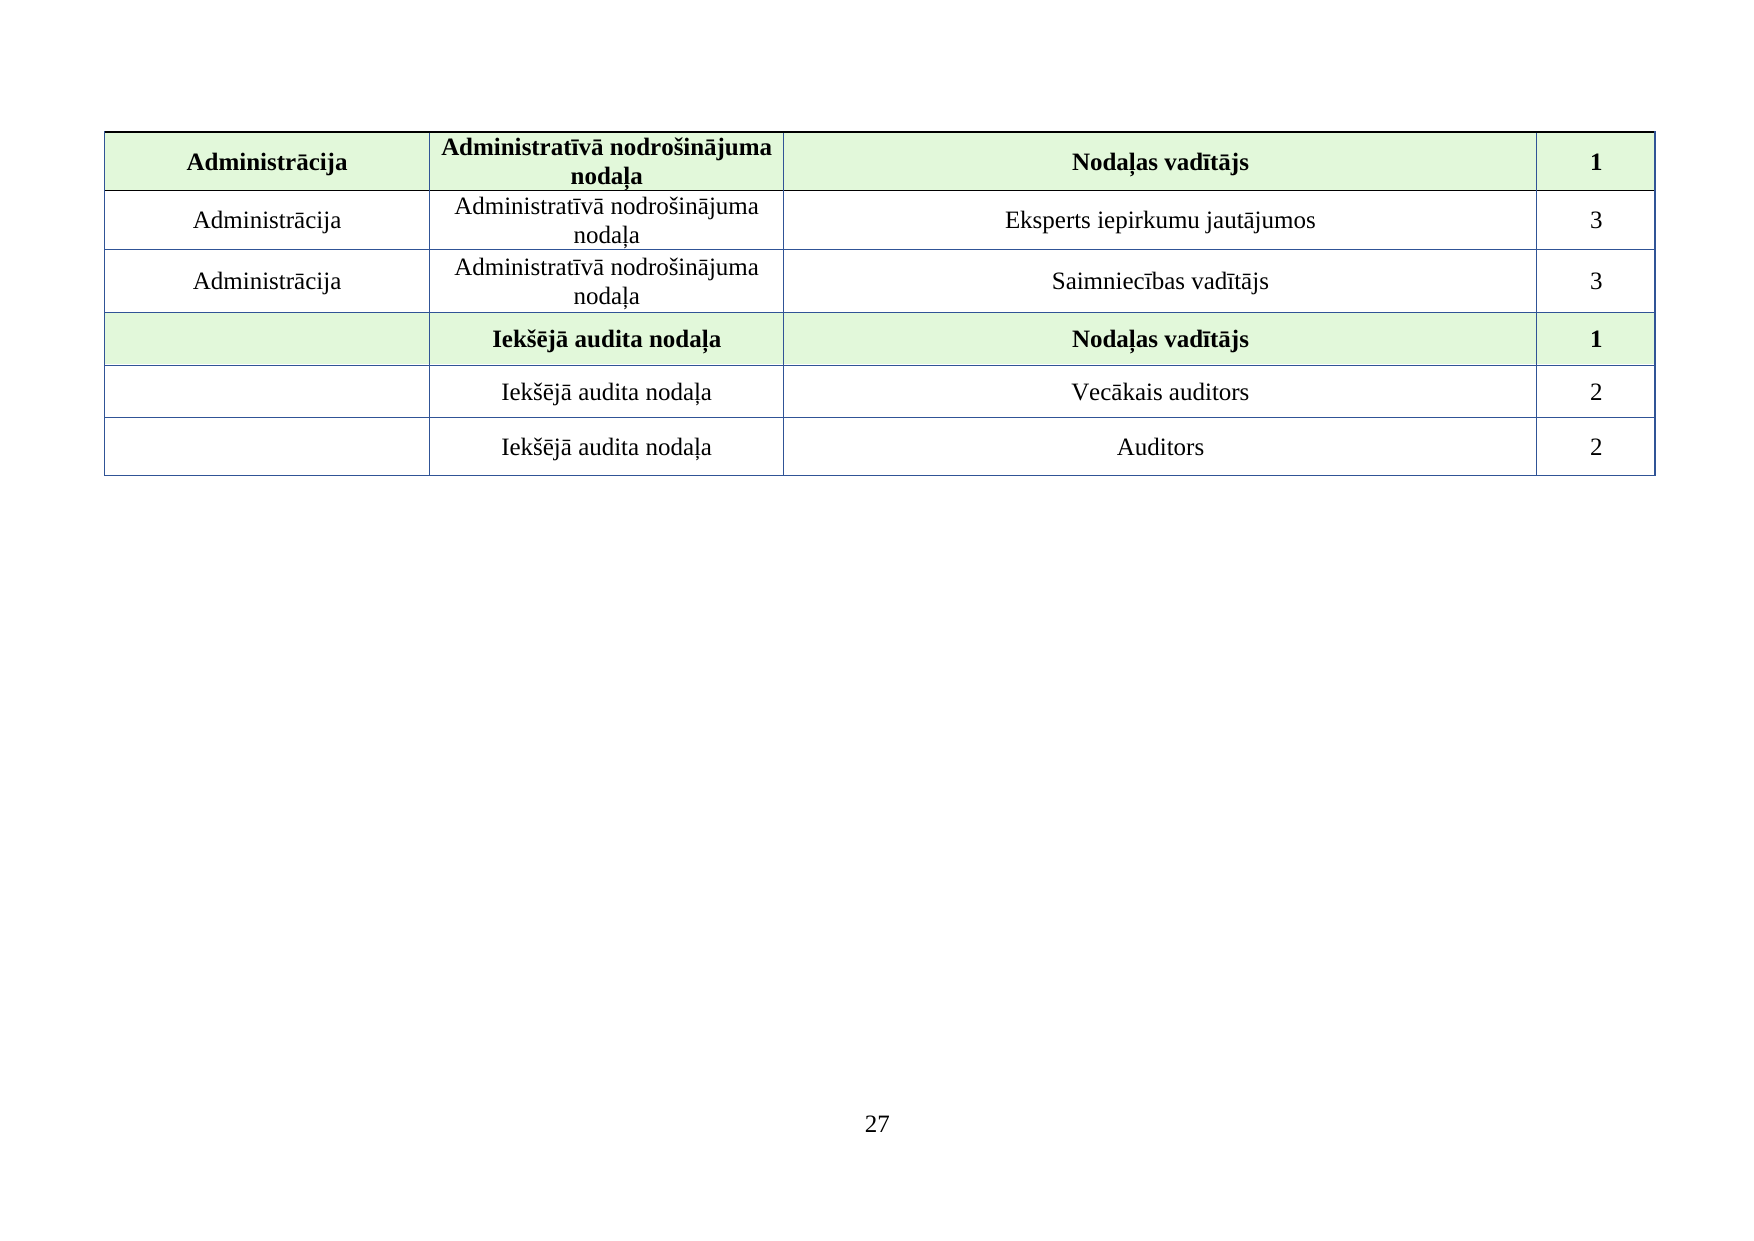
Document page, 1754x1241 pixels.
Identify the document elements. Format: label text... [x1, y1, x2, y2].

table_cell [105, 313, 429, 364]
table_cell 2 [1537, 418, 1654, 474]
table_cell [105, 366, 429, 417]
table_cell [105, 418, 429, 474]
table_cell Nodaļas vadītājs [784, 133, 1536, 190]
table_cell Iekšējā audita nodaļa [430, 418, 783, 474]
table_cell 2 [1537, 366, 1654, 417]
table_cell 3 [1537, 191, 1654, 248]
table_cell Administrācija [105, 133, 429, 190]
table_cell 3 [1537, 250, 1654, 312]
table_cell Administrācija [105, 250, 429, 312]
table_cell Auditors [784, 418, 1536, 474]
table_cell Administratīvā nodrošinājuma nodaļa [430, 133, 783, 190]
table_cell Administrācija [105, 191, 429, 248]
table_cell Vecākais auditors [784, 366, 1536, 417]
table_cell 1 [1537, 313, 1654, 364]
table_cell Saimniecības vadītājs [784, 250, 1536, 312]
table_cell Iekšējā audita nodaļa [430, 313, 783, 364]
table_cell Eksperts iepirkumu jautājumos [784, 191, 1536, 248]
table_cell Administratīvā nodrošinājuma nodaļa [430, 250, 783, 312]
table_cell 1 [1537, 133, 1654, 190]
table_cell Nodaļas vadītājs [784, 313, 1536, 364]
table_cell Administratīvā nodrošinājuma nodaļa [430, 191, 783, 248]
table_cell Iekšējā audita nodaļa [430, 366, 783, 417]
